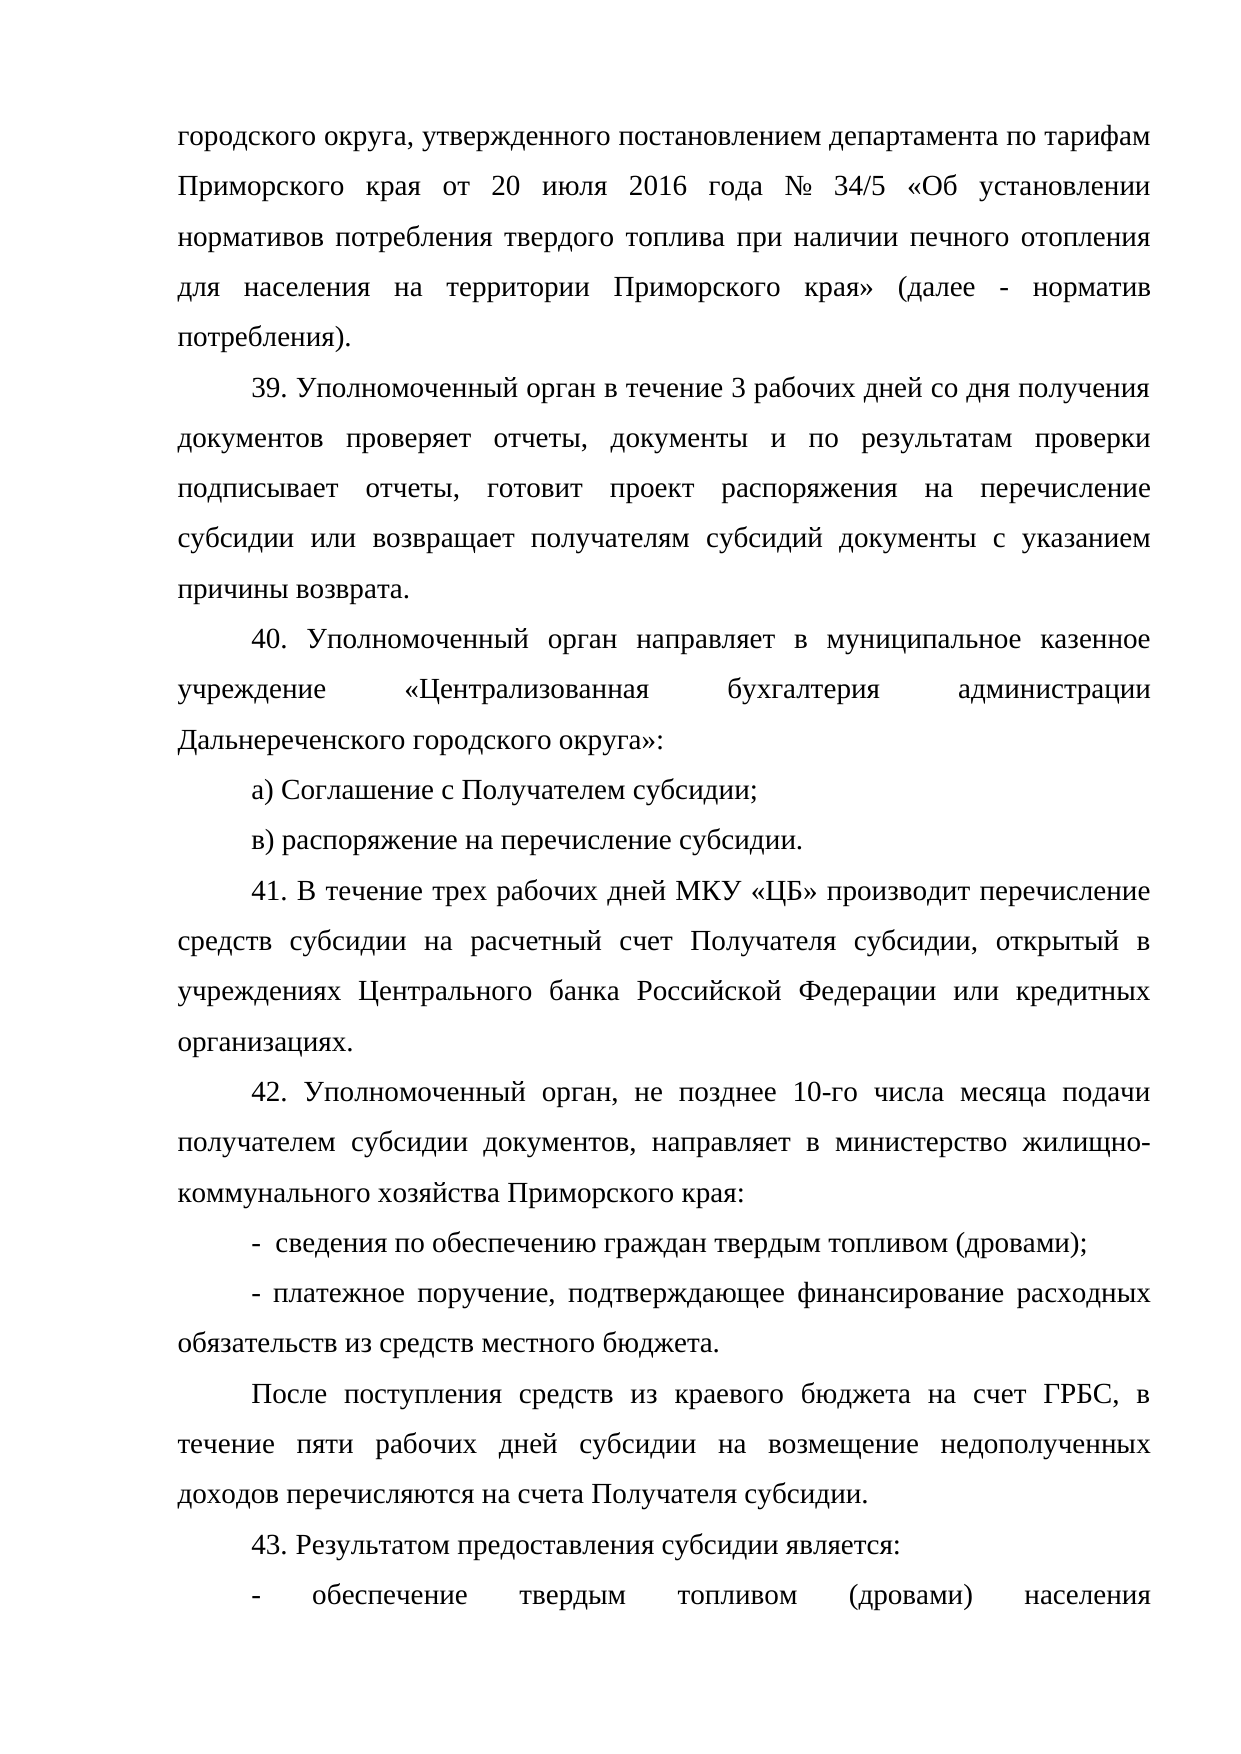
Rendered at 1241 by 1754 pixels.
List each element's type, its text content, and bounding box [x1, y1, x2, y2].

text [177, 1577, 1152, 1611]
text 41. В течение трех рабочих дней МКУ «ЦБ» производит перечисление средств субсидии на расчетный счет Получателя субсидии, открытый в учреждениях Центрального банка Российской Федерации или кредитных организациях. [177, 873, 1152, 1057]
text 42. Уполномоченный орган, не позднее 10-го числа месяца подачи получателем субсидии документов, направляет в министерство жилищно-коммунального хозяйства Приморского края: [177, 1074, 1152, 1208]
text в) распоряжение на перечисление субсидии. [177, 822, 1152, 856]
text 40. Уполномоченный орган направляет в муниципальное казенное учреждение «Централизованная бухгалтерия администрации Дальнереченского городского округа»: [177, 621, 1152, 755]
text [177, 118, 1152, 353]
text 39. Уполномоченный орган в течение 3 рабочих дней со дня получения документов проверяет отчеты, документы и по результатам проверки подписывает отчеты, готовит проект распоряжения на перечисление субсидии или возвращает получателям субсидий документы с указанием причины возврата. [177, 370, 1152, 604]
text После поступления средств из краевого бюджета на счет ГРБС, в течение пяти рабочих дней субсидии на возмещение недополученных доходов перечисляются на счета Получателя субсидии. [177, 1376, 1152, 1510]
list Результатом предоставления субсидии является: [177, 1527, 1152, 1560]
text а) Соглашение с Получателем субсидии; [177, 772, 1152, 806]
text - платежное поручение, подтверждающее финансирование расходных обязательств из средств местного бюджета. [177, 1275, 1152, 1359]
text - сведения по обеспечению граждан твердым топливом (дровами); [177, 1225, 1152, 1258]
